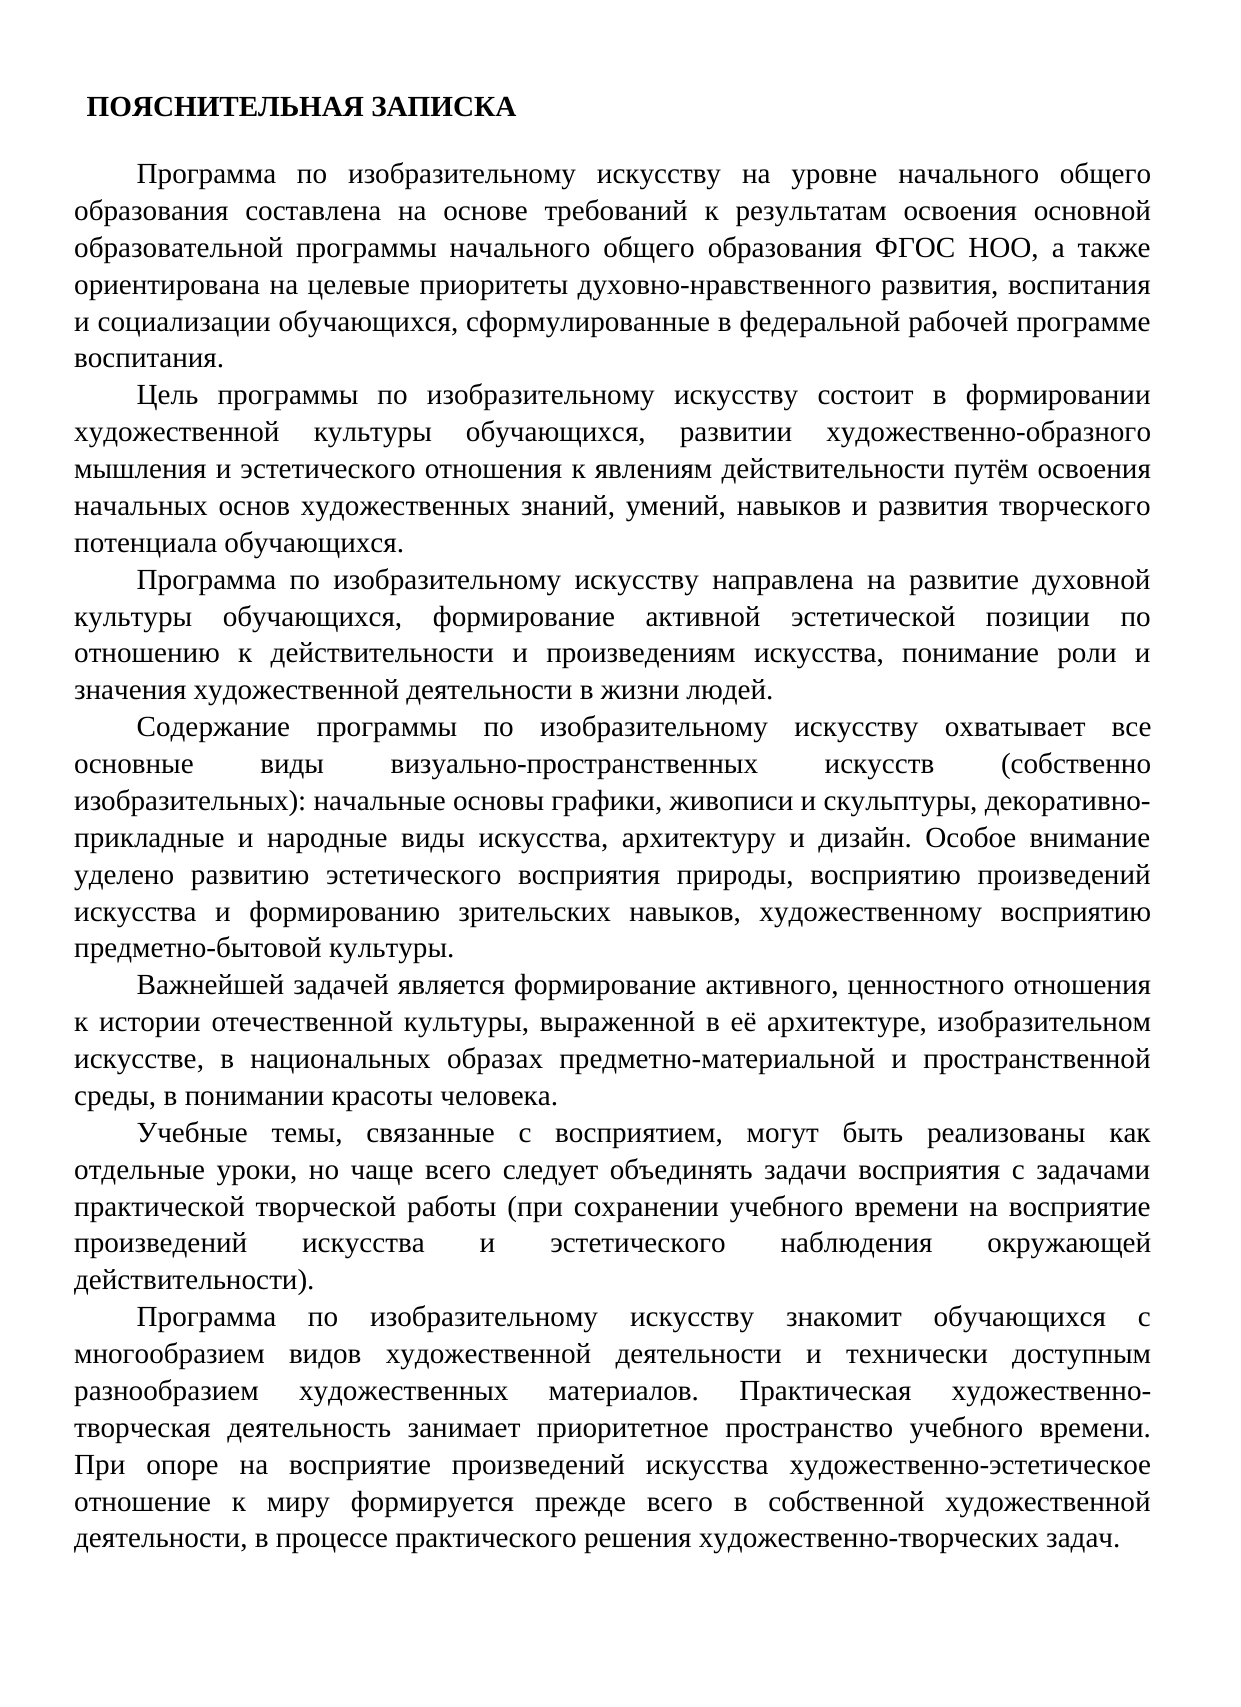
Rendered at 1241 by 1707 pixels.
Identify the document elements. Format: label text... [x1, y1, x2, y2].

text Содержание программы по изобразительному искусству охватывает все основные виды визуально-пространственных искусств (собственно изобразительных): начальные основы графики, живописи и скульптуры, декоративно-прикладные и народные виды искусства, архитектуру и дизайн. Особое внимание уделено развитию эстетического восприятия природы, восприятию произведений искусства и формированию зрительских навыков, художественному восприятию предметно-бытовой культуры. [74, 709, 1152, 964]
text Учебные темы, связанные с восприятием, могут быть реализованы как отдельные уроки, но чаще всего следует объединять задачи восприятия с задачами практической творческой работы (при сохранении учебного времени на восприятие произведений искусства и эстетического наблюдения окружающей действительности). [74, 1115, 1152, 1296]
text ПОЯСНИТЕЛЬНАЯ ЗАПИСКА [86, 89, 1152, 122]
text Программа по изобразительному искусству на уровне начального общего образования составлена на основе требований к результатам освоения основной образовательной программы начального общего образования ФГОС НОО, а также ориентирована на целевые приоритеты духовно-нравственного развития, воспитания и социализации обучающихся, сформулированные в федеральной рабочей программе воспитания. [74, 156, 1152, 374]
text Важнейшей задачей является формирование активного, ценностного отношения к истории отечественной культуры, выраженной в её архитектуре, изобразительном искусстве, в национальных образах предметно-материальной и пространственной среды, в понимании красоты человека. [74, 967, 1152, 1112]
text Цель программы по изобразительному искусству состоит в формировании художественной культуры обучающихся, развитии художественно-образного мышления и эстетического отношения к явлениям действительности путём освоения начальных основ художественных знаний, умений, навыков и развития творческого потенциала обучающихся. [74, 377, 1152, 558]
text Программа по изобразительному искусству знакомит обучающихся с многообразием видов художественной деятельности и технически доступным разнообразием художественных материалов. Практическая художественно-творческая деятельность занимает приоритетное пространство учебного времени. При опоре на восприятие произведений искусства художественно-эстетическое отношение к миру формируется прежде всего в собственной художественной деятельности, в процессе практического решения художественно-творческих задач. [74, 1299, 1152, 1554]
text Программа по изобразительному искусству направлена на развитие духовной культуры обучающихся, формирование активной эстетической позиции по отношению к действительности и произведениям искусства, понимание роли и значения художественной деятельности в жизни людей. [74, 562, 1152, 706]
